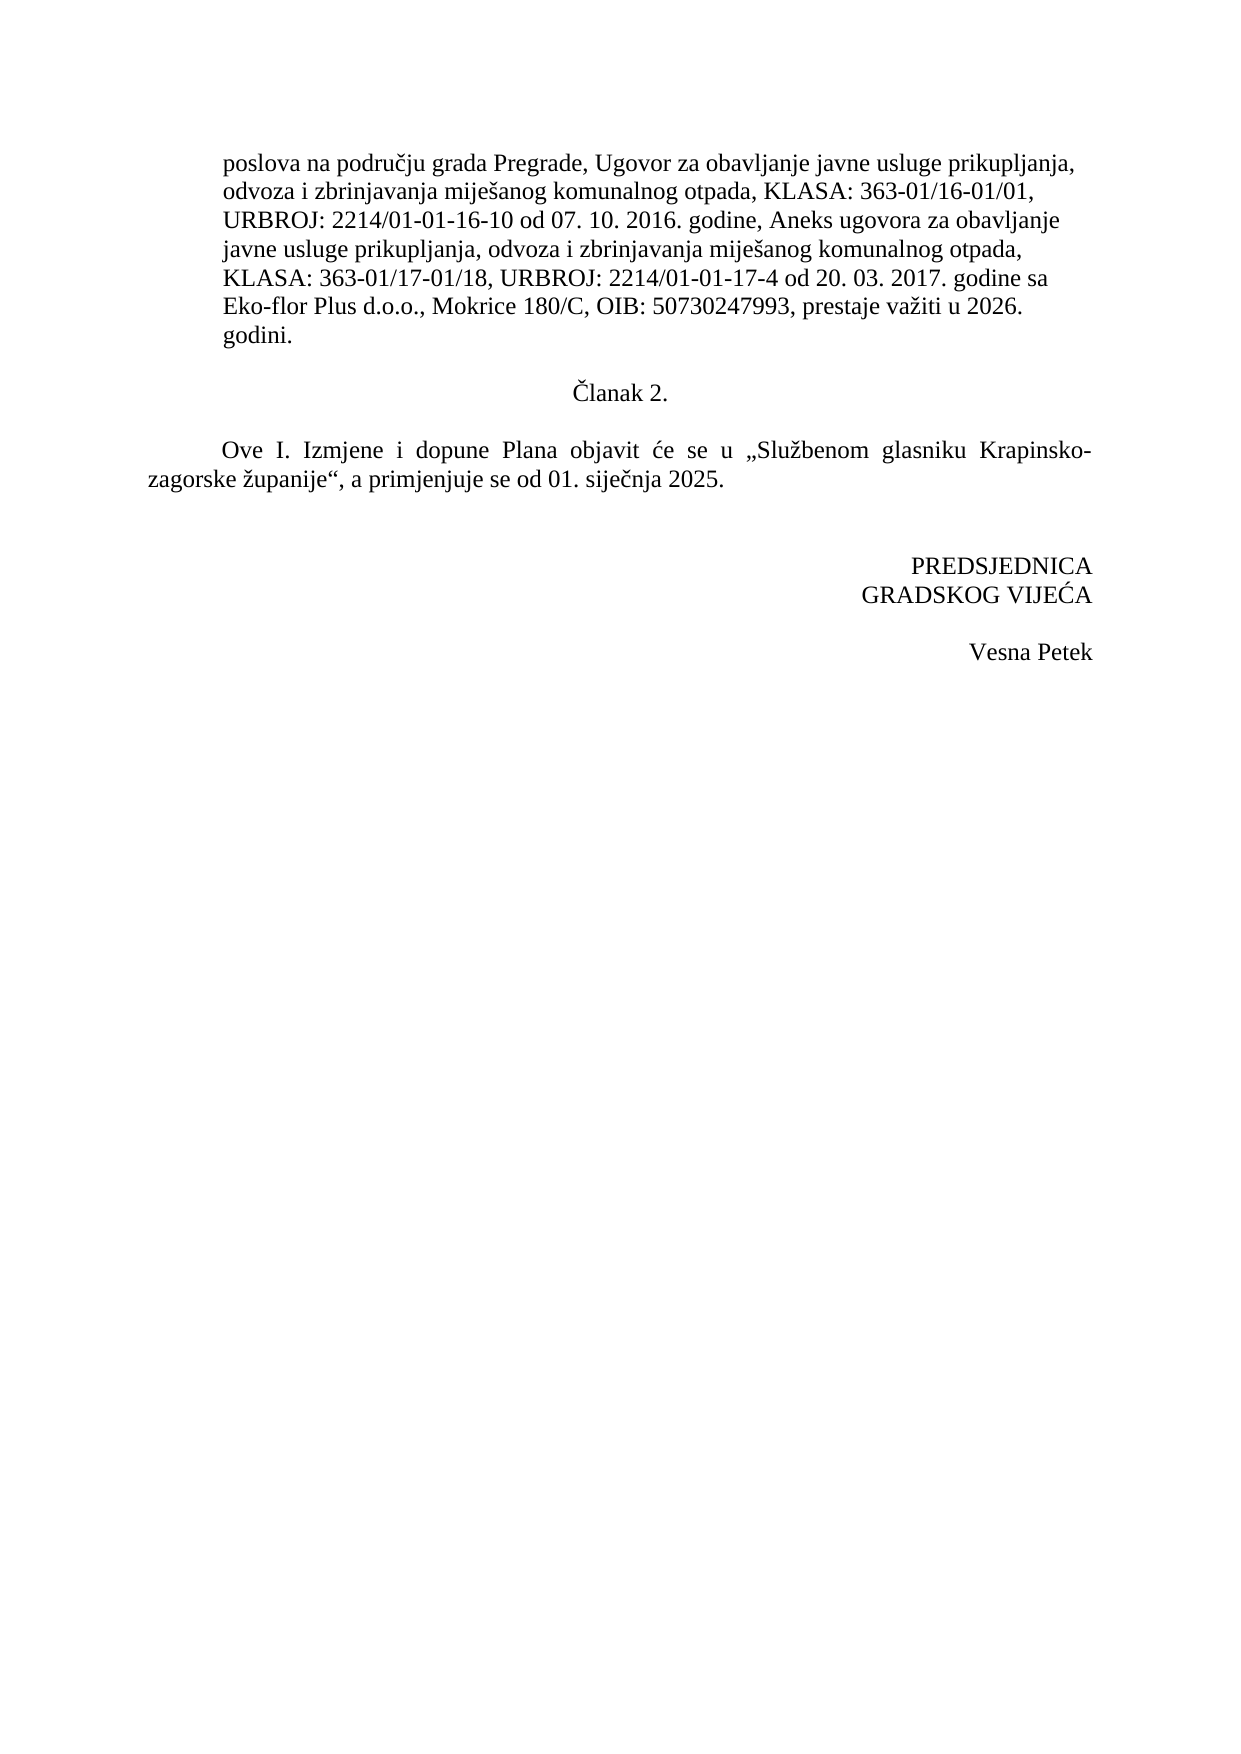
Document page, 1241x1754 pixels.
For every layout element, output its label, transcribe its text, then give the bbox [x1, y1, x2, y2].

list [185, 148, 1093, 349]
text Vesna Petek [148, 637, 1093, 666]
text PREDSJEDNICA [148, 551, 1093, 580]
text Ove I. Izmjene i dopune Plana objavit će se u „Službenom glasniku Krapinsko-zagorske županije“, a primjenjuje se od 01. siječnja 2025. [148, 436, 1093, 493]
text GRADSKOG VIJEĆA [148, 580, 1093, 608]
text Članak 2. [148, 378, 1093, 406]
